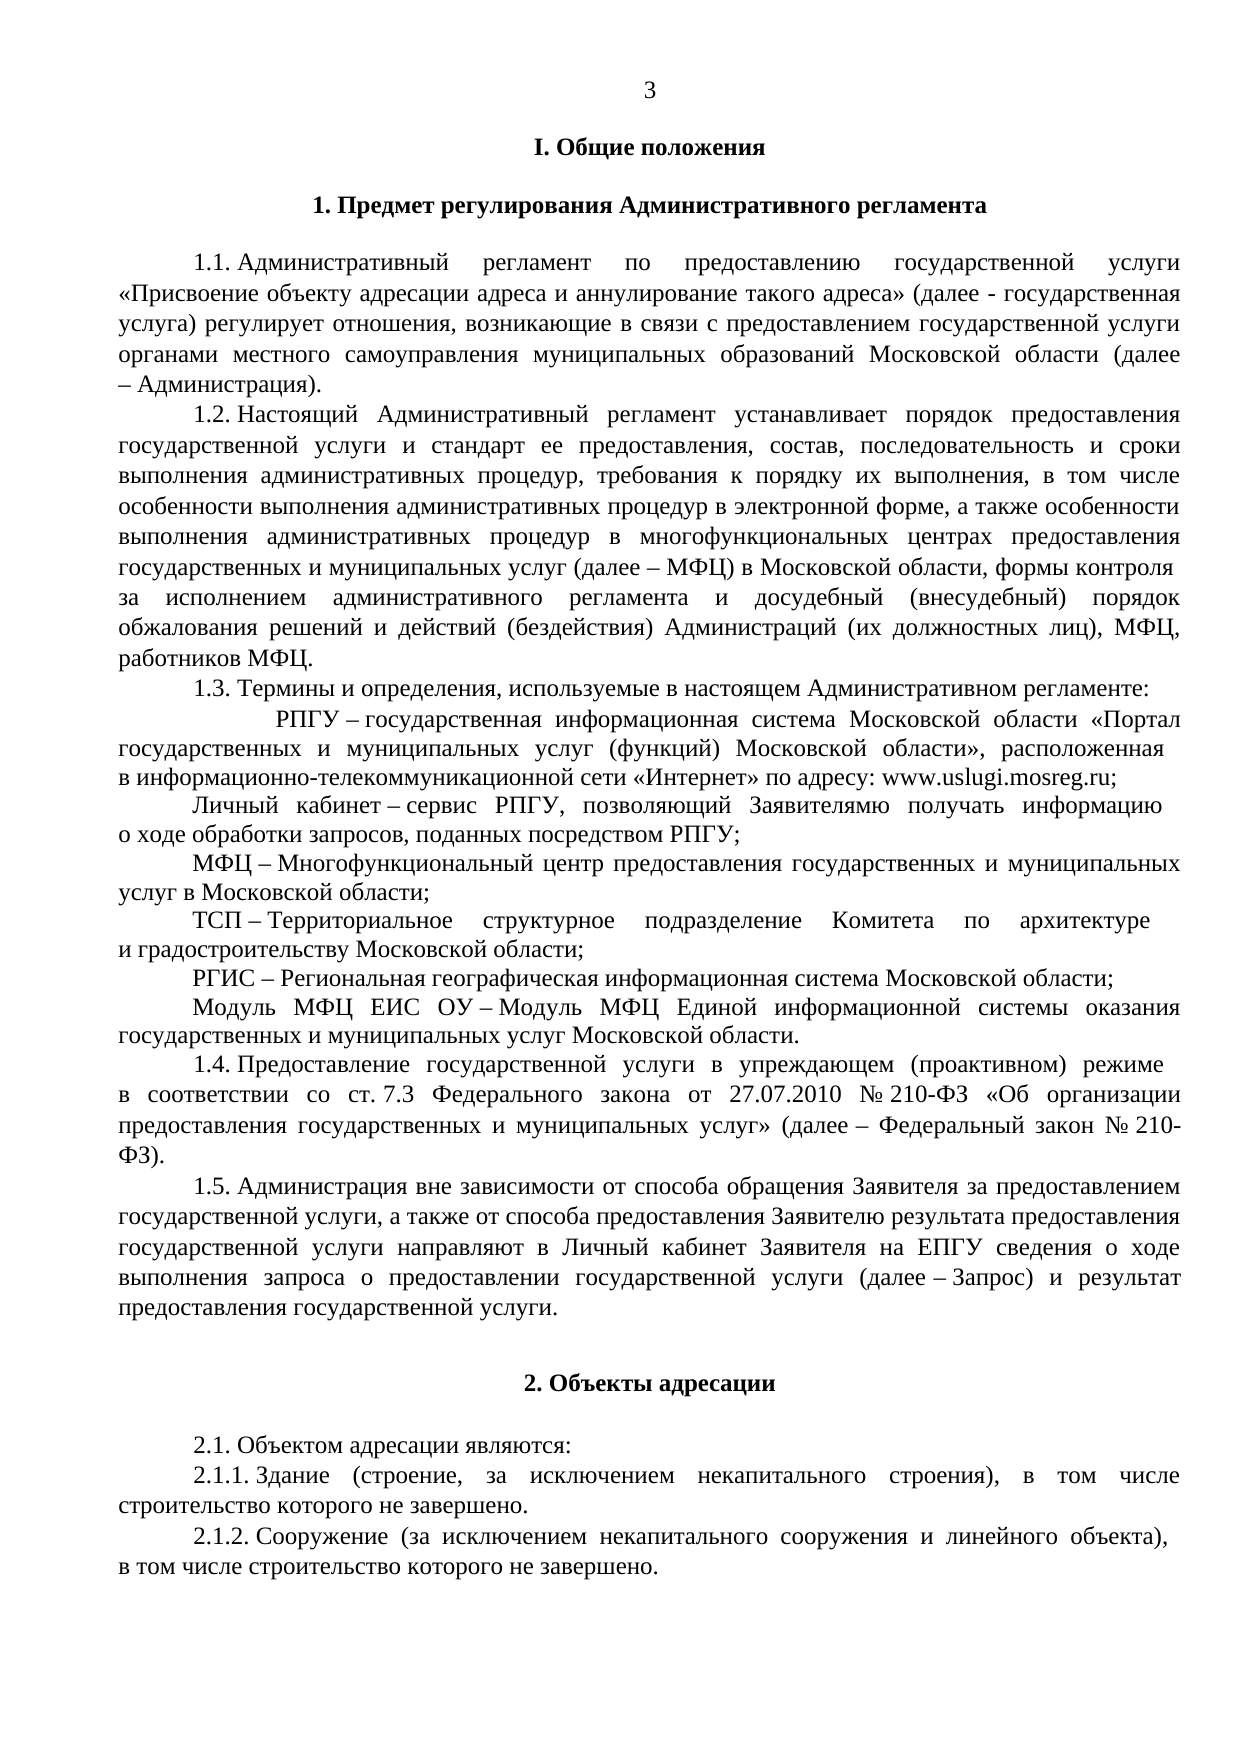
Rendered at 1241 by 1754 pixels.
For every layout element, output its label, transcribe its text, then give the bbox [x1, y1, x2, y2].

text РГИС – Региональная географическая информационная система Московской области; [118, 963, 1181, 992]
list Термины и определения, используемые в настоящем Административном регламенте: [118, 673, 1181, 702]
text 1. Предмет регулирования Административного регламента [118, 190, 1181, 219]
list Объектом адресации являются: [118, 1430, 1181, 1458]
list Административный регламент по предоставлению государственной услуги «Присвоение объекту адресации адреса и аннулирование такого адреса» (далее - государственная услуга) регулирует отношения, возникающие в связи с предоставлением государственной услуги органами местного самоуправления муниципальных образований Московской области (далее – Администрация). [118, 247, 1181, 398]
text ТСП – Территориальное структурное подразделение Комитета по архитектуре и градостроительству Московской области; [118, 905, 1181, 963]
text МФЦ – Многофункциональный центр предоставления государственных и муниципальных услуг в Московской области; [118, 848, 1181, 905]
text Модуль МФЦ ЕИС ОУ – Модуль МФЦ Единой информационной системы оказания государственных и муниципальных услуг Московской области. [118, 992, 1181, 1049]
list Администрация вне зависимости от способа обращения Заявителя за предоставлением государственной услуги, а также от способа предоставления Заявителю результата предоставления государственной услуги направляют в Личный кабинет Заявителя на ЕПГУ сведения о ходе выполнения запроса о предоставлении государственной услуги (далее – Запрос) и результат предоставления государственной услуги. [118, 1171, 1181, 1321]
text РПГУ – государственная информационная система Московской области «Портал государственных и муниципальных услуг (функций) Московской области», расположенная в информационно-телекоммуникационной сети «Интернет» по адресу: www.uslugi.mosreg.ru; [118, 704, 1181, 790]
list Предоставление государственной услуги в упреждающем (проактивном) режиме в соответствии со ст. 7.3 Федерального закона от 27.07.2010 № 210-ФЗ «Об организации предоставления государственных и муниципальных услуг» (далее – Федеральный закон № 210-ФЗ). [118, 1049, 1181, 1169]
text 2. Объекты адресации [118, 1368, 1181, 1397]
list Здание (строение, за исключением некапитального строения), в том числе строительство которого не завершено. [118, 1460, 1181, 1519]
text Личный кабинет – сервис РПГУ, позволяющий Заявителямю получать информацию о ходе обработки запросов, поданных посредством РПГУ; [118, 790, 1181, 848]
list Сооружение (за исключением некапитального сооружения и линейного объекта), в том числе строительство которого не завершено. [118, 1521, 1181, 1580]
text I. Общие положения [118, 132, 1181, 161]
list Настоящий Административный регламент устанавливает порядок предоставления государственной услуги и стандарт ее предоставления, состав, последовательность и сроки выполнения административных процедур, требования к порядку их выполнения, в том числе особенности выполнения административных процедур в электронной форме, а также особенности выполнения административных процедур в многофункциональных центрах предоставления государственных и муниципальных услуг (далее – МФЦ) в Московской области, формы контроля за исполнением административного регламента и досудебный (внесудебный) порядок обжалования решений и действий (бездействия) Администраций (их должностных лиц), МФЦ, работников МФЦ. [118, 399, 1181, 672]
